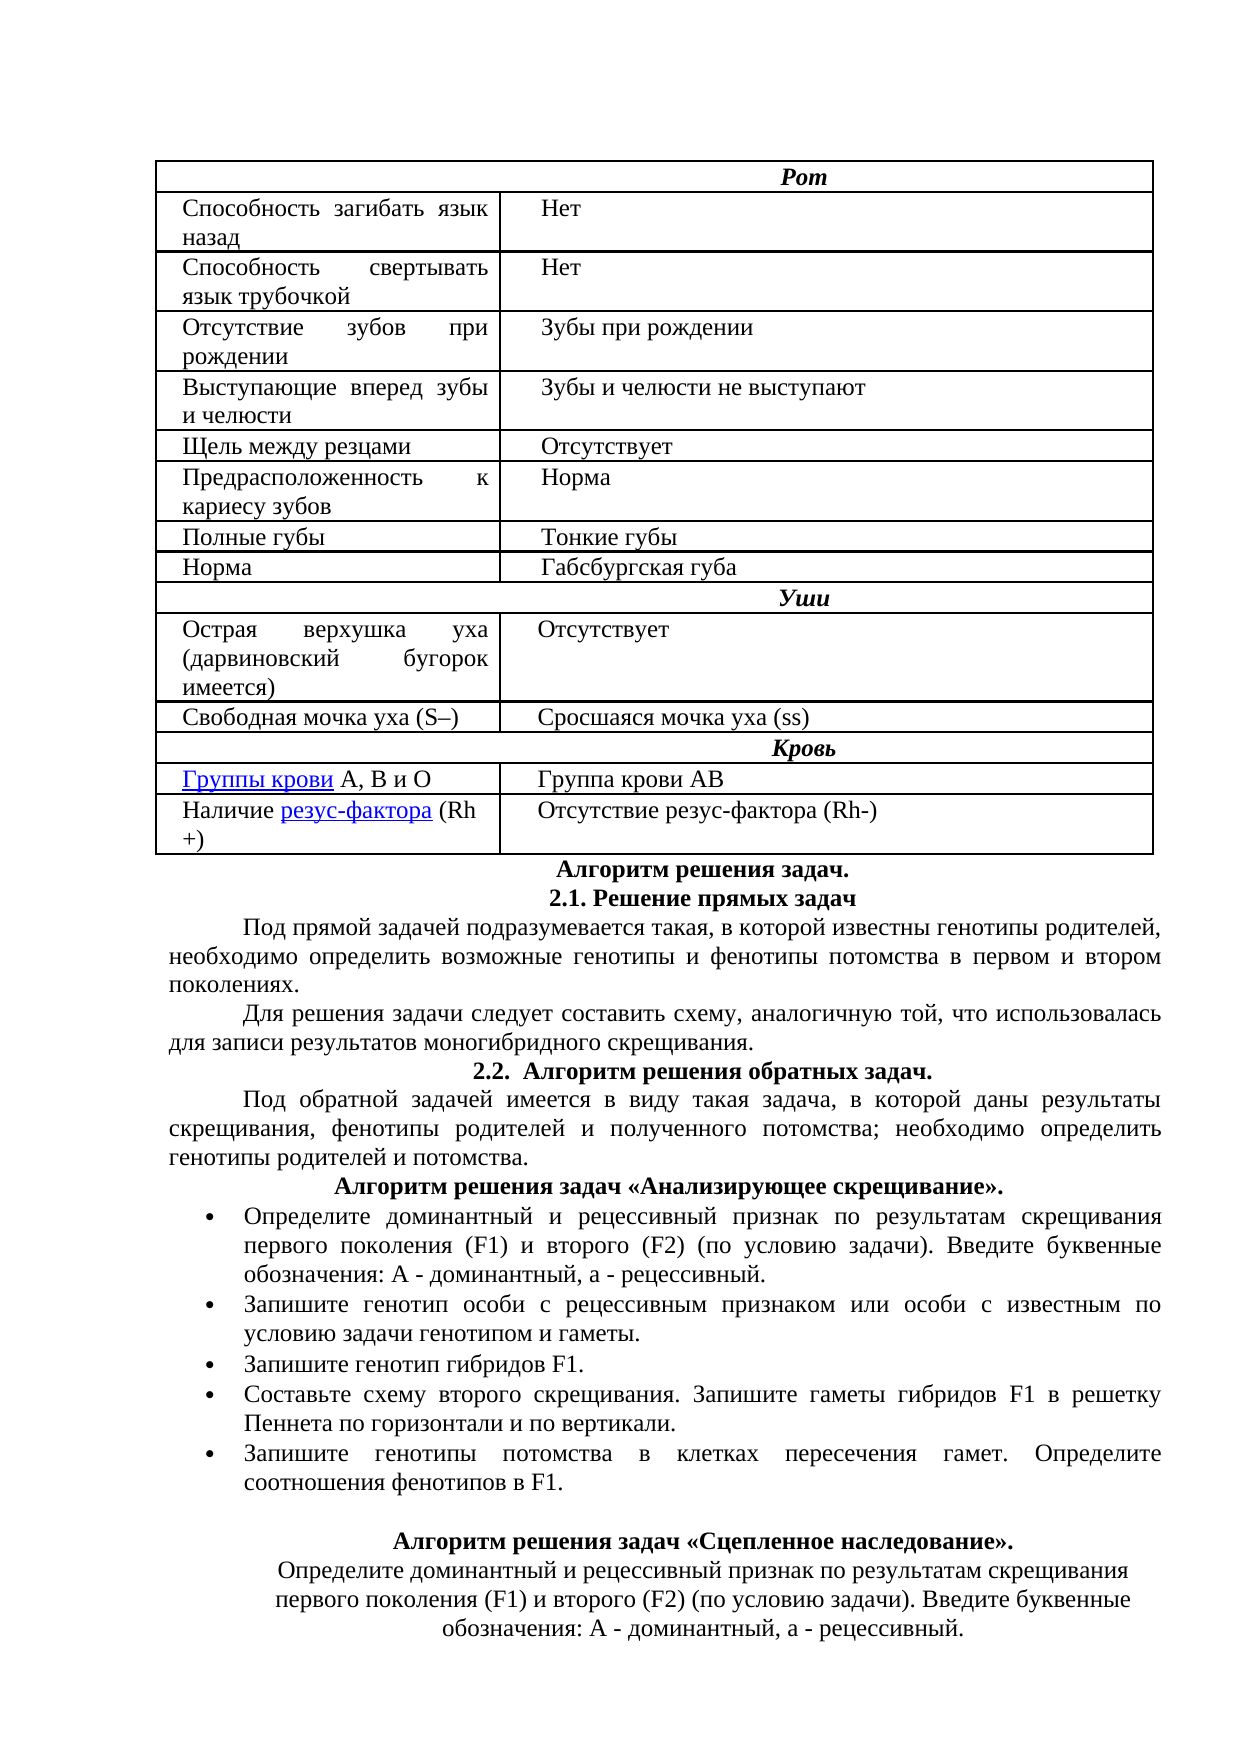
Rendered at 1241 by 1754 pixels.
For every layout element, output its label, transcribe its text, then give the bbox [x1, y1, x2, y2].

list Составьте схему второго скрещивания. Запишите гаметы гибридов F1 в решетку Пеннета по горизонтали и по вертикали. [206, 1379, 1162, 1437]
table_cell Способность свертывать язык трубочкой [157, 253, 499, 310]
text Алгоритм решения задач «Анализирующее скрещивание». [169, 1171, 1162, 1199]
table_cell Зубы при рождении [501, 312, 1152, 369]
table_cell Отсутствует [501, 614, 1152, 700]
table_cell Сросшаяся мочка уха (ss) [501, 703, 1152, 731]
table_cell Норма [501, 462, 1152, 519]
text 2.2. Алгоритм решения обратных задач. [169, 1056, 1162, 1084]
table_cell Предрасположенность к кариесу зубов [157, 462, 499, 519]
table_cell Габсбургская губа [501, 553, 1152, 581]
table_cell Группа крови AB [501, 764, 1152, 793]
table_cell Уши [157, 583, 1152, 612]
table_cell Нет [501, 193, 1152, 250]
text Под прямой задачей подразумевается такая, в которой известны генотипы родителей, необходимо определить возможные генотипы и фенотипы потомства в первом и втором поколениях. [169, 912, 1162, 998]
text Под обратной задачей имеется в виду такая задача, в которой даны результаты скрещивания, фенотипы родителей и полученного потомства; необходимо определить генотипы родителей и потомства. [169, 1084, 1162, 1171]
table_cell Зубы и челюсти не выступают [501, 372, 1152, 429]
list Определите доминантный и рецессивный признак по результатам скрещивания первого поколения (F1) и второго (F2) (по условию задачи). Введите буквенные обозначения: А - доминантный, а - рецессивный. [206, 1201, 1162, 1288]
text Алгоритм решения задач. [169, 854, 1162, 883]
table_cell Отсутствует [501, 431, 1152, 460]
table_cell Отсутствие зубов при рождении [157, 312, 499, 369]
table_cell Норма [157, 553, 499, 581]
table_cell Свободная мочка уха (S–) [157, 703, 499, 731]
table_cell Рот [157, 162, 1152, 191]
text Для решения задачи следует составить схему, аналогичную той, что использовалась для записи результатов моногибридного скрещивания. [169, 998, 1162, 1056]
table_cell Тонкие губы [501, 522, 1152, 550]
table_cell Щель между резцами [157, 431, 499, 460]
table_cell Наличие резус-фактора (Rh+) [157, 795, 499, 852]
table_cell Группы крови А, В и O [157, 764, 499, 793]
table_cell Выступающие вперед зубы и челюсти [157, 372, 499, 429]
table_cell Отсутствие резус-фактора (Rh-) [501, 795, 1152, 852]
list Запишите генотип гибридов F1. [206, 1349, 1162, 1377]
table_cell Нет [501, 253, 1152, 310]
list Запишите генотип особи с рецессивным признаком или особи с известным по условию задачи генотипом и гаметы. [206, 1289, 1162, 1347]
table_cell Полные губы [157, 522, 499, 550]
list Запишите генотипы потомства в клетках пересечения гамет. Определите соотношения фенотипов в F1. [206, 1438, 1162, 1496]
table_cell Способность загибать язык назад [157, 193, 499, 250]
text Алгоритм решения задач «Сцепленное наследование». [244, 1526, 1162, 1555]
table_cell Кровь [157, 733, 1152, 762]
table_cell Острая верхушка уха (дарвиновский бугорок имеется) [157, 614, 499, 700]
text 2.1. Решение прямых задач [169, 883, 1162, 912]
text Определите доминантный и рецессивный признак по результатам скрещивания первого поколения (F1) и второго (F2) (по условию задачи). Введите буквенные обозначения: А - доминантный, а - рецессивный. [244, 1555, 1162, 1641]
